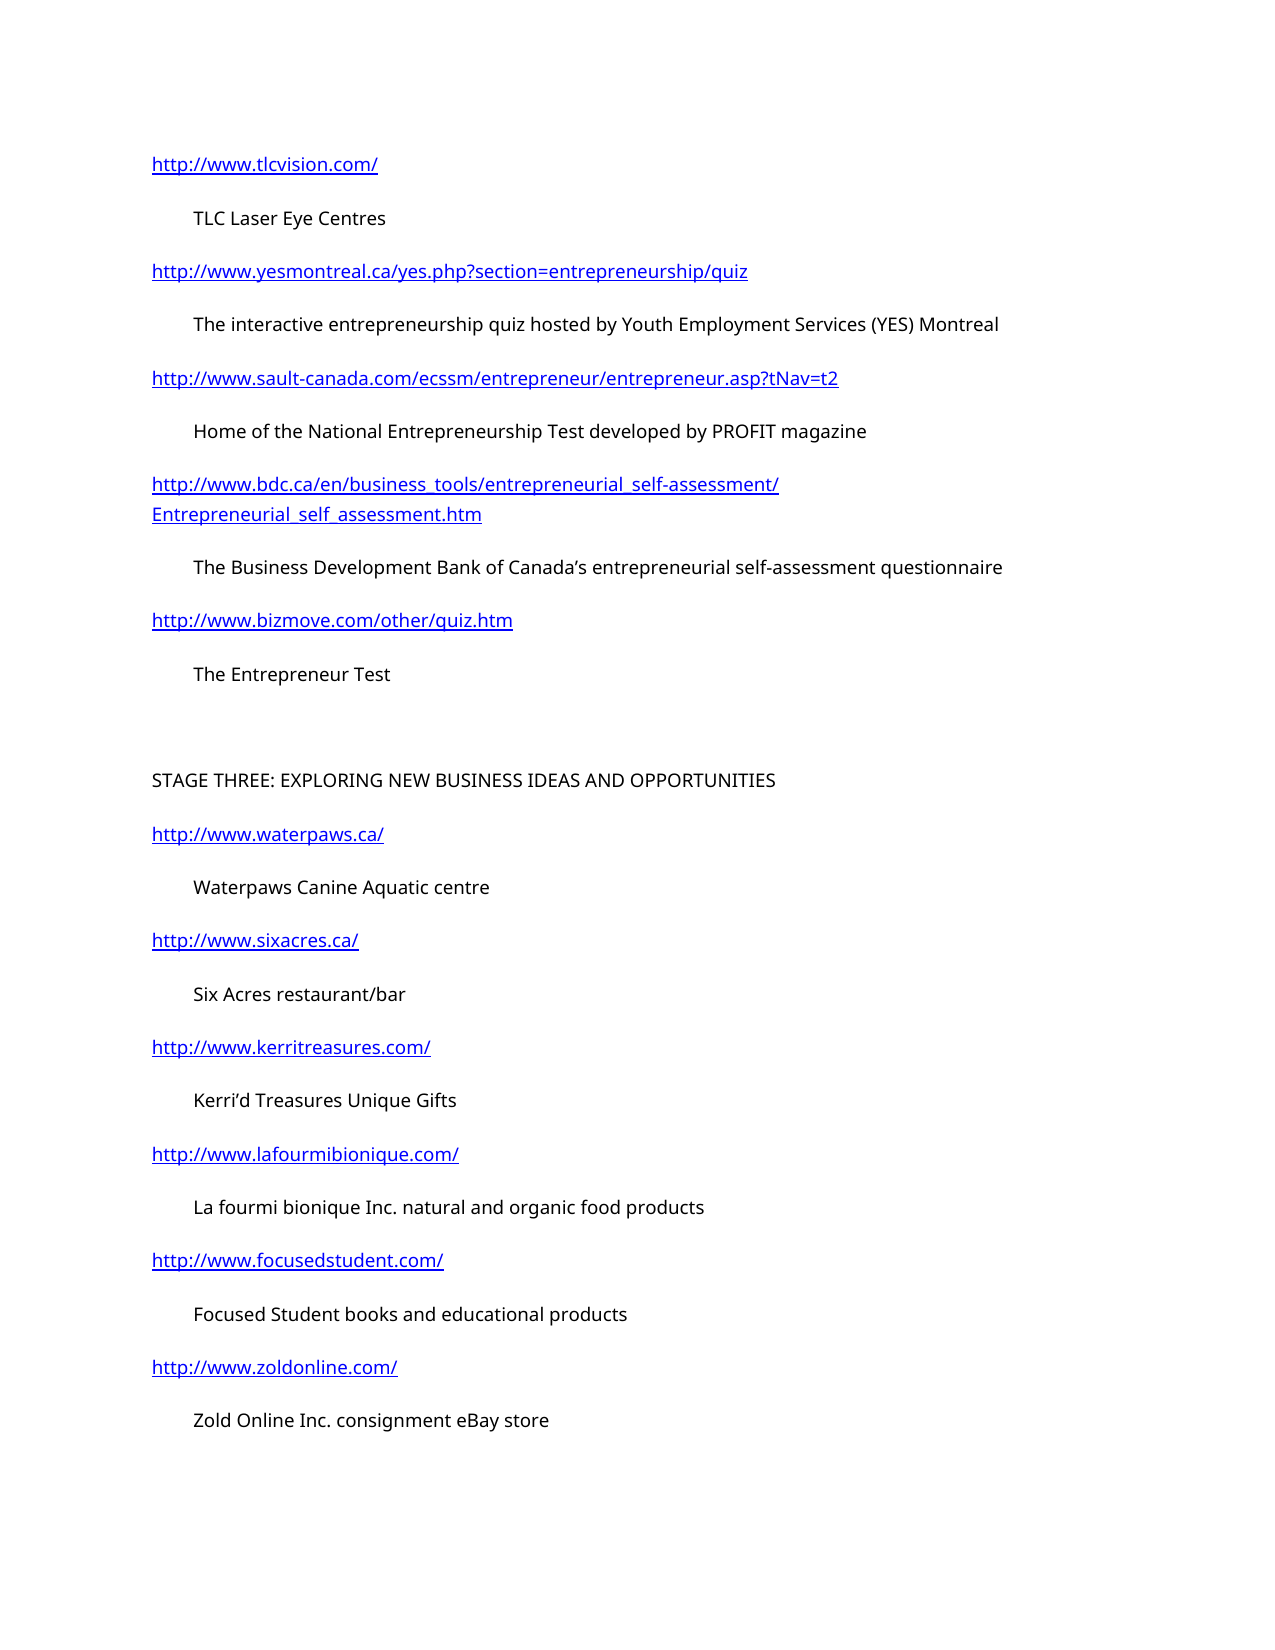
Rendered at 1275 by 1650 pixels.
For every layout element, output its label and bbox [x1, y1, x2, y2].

table_header [150, 150, 1062, 1459]
